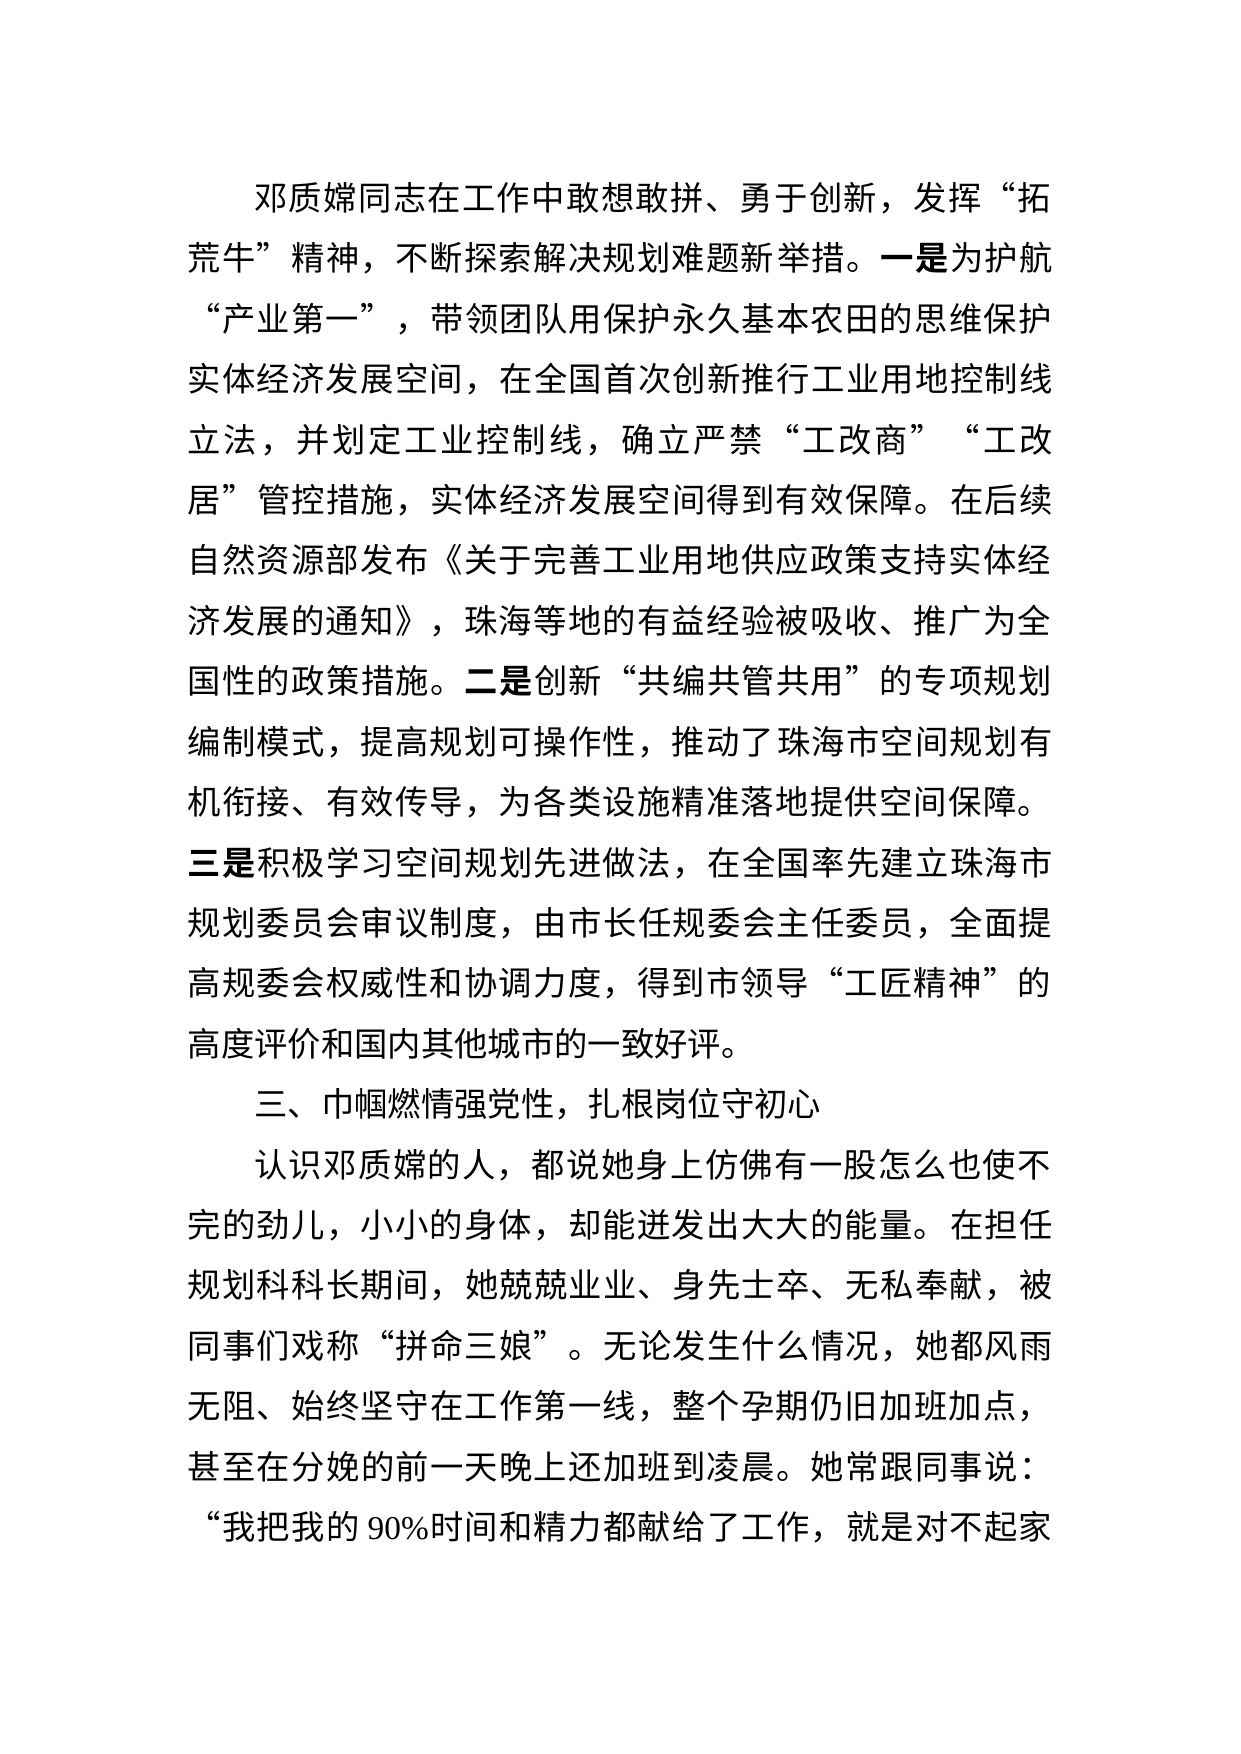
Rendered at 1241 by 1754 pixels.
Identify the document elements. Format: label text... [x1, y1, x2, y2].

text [187, 1129, 1053, 1552]
text 三、巾帼燃情强党性，扎根岗位守初心 [187, 1068, 1053, 1129]
text 邓质嫦同志在工作中敢想敢拼、勇于创新，发挥“拓荒牛”精神，不断探索解决规划难题新举措。一是为护航“产业第一”，带领团队用保护永久基本农田的思维保护实体经济发展空间，在全国首次创新推行工业用地控制线立法，并划定工业控制线，确立严禁“工改商”“工改居”管控措施，实体经济发展空间得到有效保障。在后续自然资源部发布《关于完善工业用地供应政策支持实体经济发展的通知》，珠海等地的有益经验被吸收、推广为全国性的政策措施。二是创新“共编共管共用”的专项规划编制模式，提高规划可操作性，推动了珠海市空间规划有机衔接、有效传导，为各类设施精准落地提供空间保障。三是积极学习空间规划先进做法，在全国率先建立珠海市规划委员会审议制度，由市长任规委会主任委员，全面提高规委会权威性和协调力度，得到市领导“工匠精神”的高度评价和国内其他城市的一致好评。 [187, 162, 1053, 1068]
